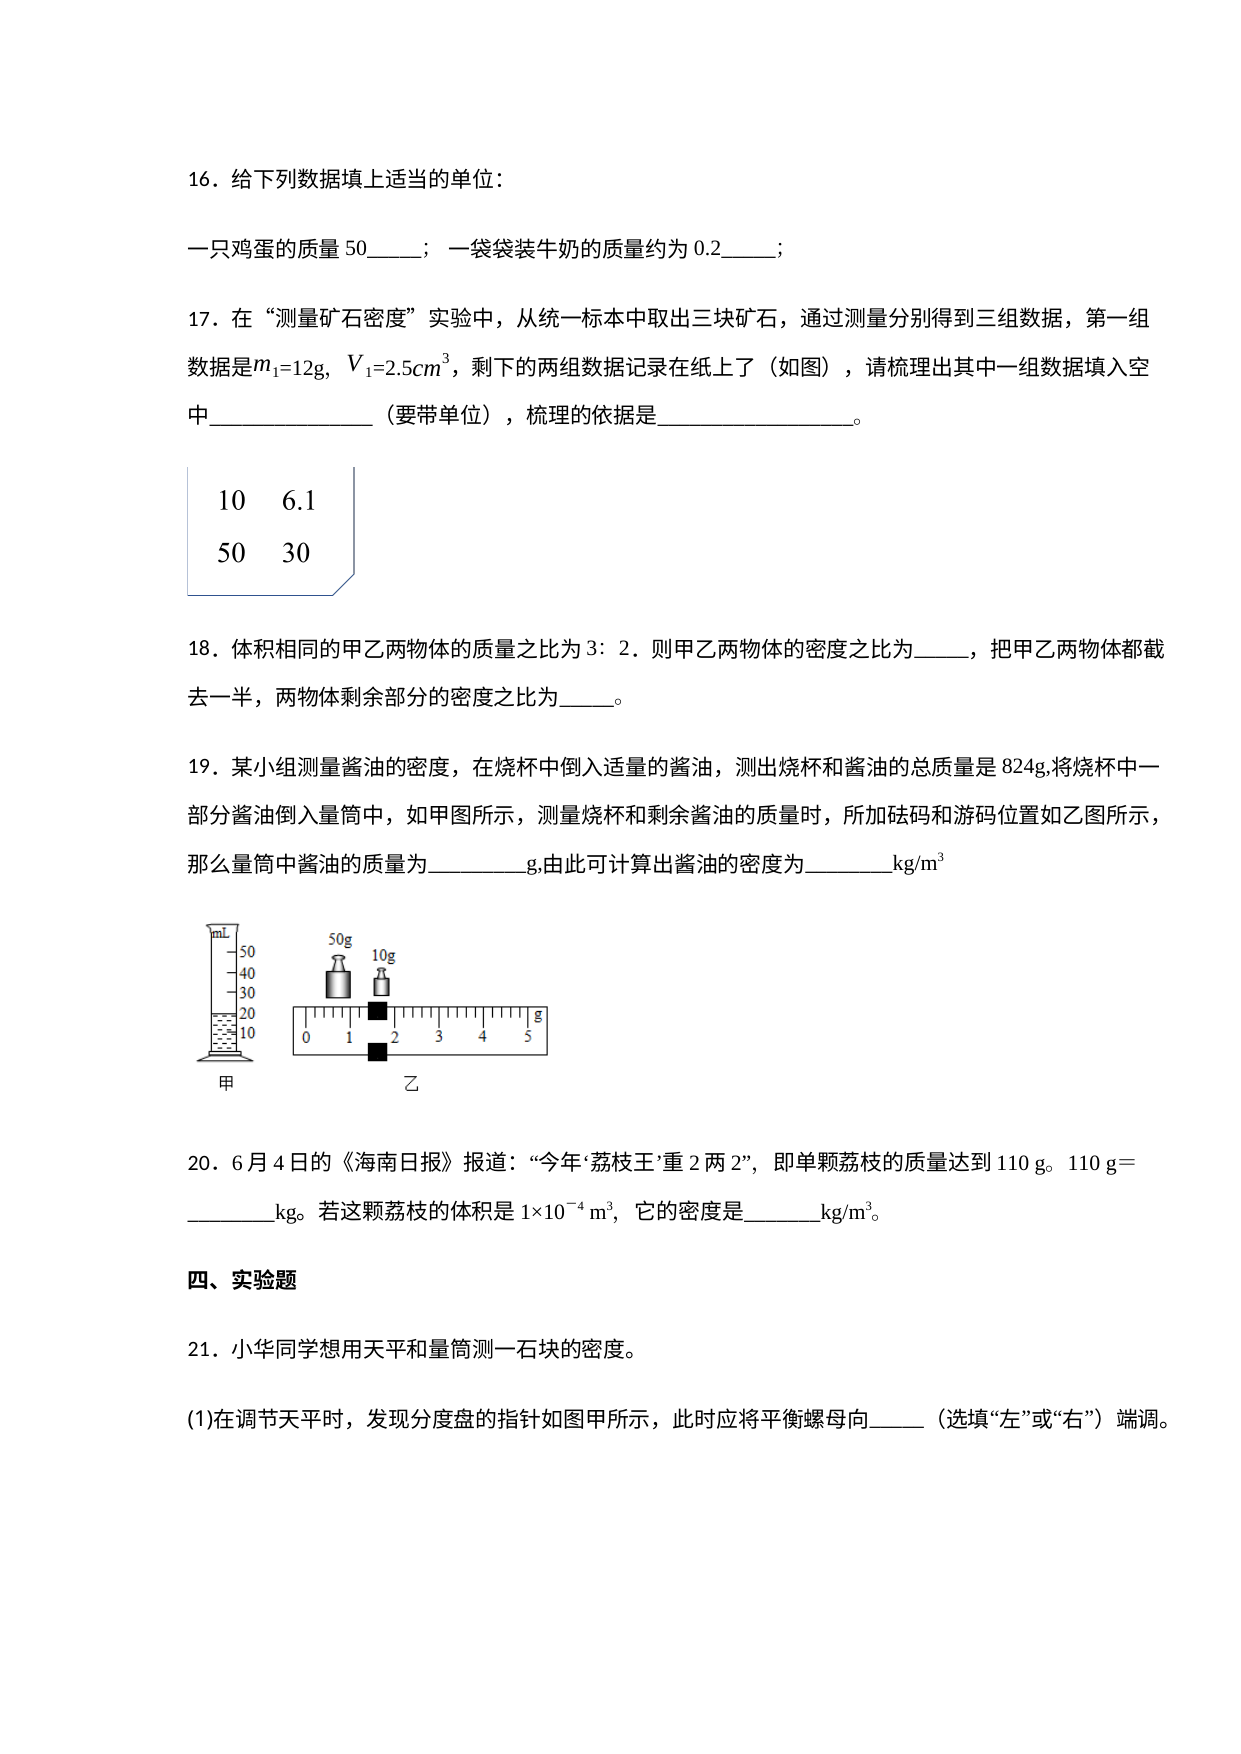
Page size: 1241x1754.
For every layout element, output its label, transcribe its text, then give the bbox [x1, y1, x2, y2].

text (1)在调节天平时，发现分度盘的指针如图甲所示，此时应将平衡螺母向_____（选填“左”或“右”）端调。 [187, 1401, 1171, 1434]
text 21．小华同学想用天平和量筒测一石块的密度。 [187, 1332, 1171, 1364]
text 四、实验题 [187, 1263, 1171, 1295]
text 19．某小组测量酱油的密度，在烧杯中倒入适量的酱油，测出烧杯和酱油的总质量是824g,将烧杯中一部分酱油倒入量筒中，如甲图所示，测量烧杯和剩余酱油的质量时，所加砝码和游码位置如乙图所示，那么量筒中酱油的质量为_________g,由此可计算出酱油的密度为________kg/m3 [187, 749, 1171, 879]
text 18．体积相同的甲乙两物体的质量之比为3：2．则甲乙两物体的密度之比为_____，把甲乙两物体都截去一半，两物体剩余部分的密度之比为_____。 [187, 631, 1171, 712]
text 一只鸡蛋的质量50_____； 一袋袋装牛奶的质量约为0.2_____； [187, 231, 1171, 264]
picture [187, 915, 566, 1099]
picture [187, 467, 363, 596]
text 17．在“测量矿石密度”实验中，从统一标本中取出三块矿石，通过测量分别得到三组数据，第一组数据是=12g，=2.5，剩下的两组数据记录在纸上了（如图），请梳理出其中一组数据填入空中_______________（要带单位），梳理的依据是__________________。 [187, 300, 1171, 430]
text 16．给下列数据填上适当的单位： [187, 162, 1171, 194]
text 20．6月4日的《海南日报》报道：“今年‘荔枝王’重2两2”，即单颗荔枝的质量达到110 g。110 g＝________kg。若这颗荔枝的体积是1×10－4 m3，它的密度是_______kg/m3。 [187, 1145, 1171, 1226]
